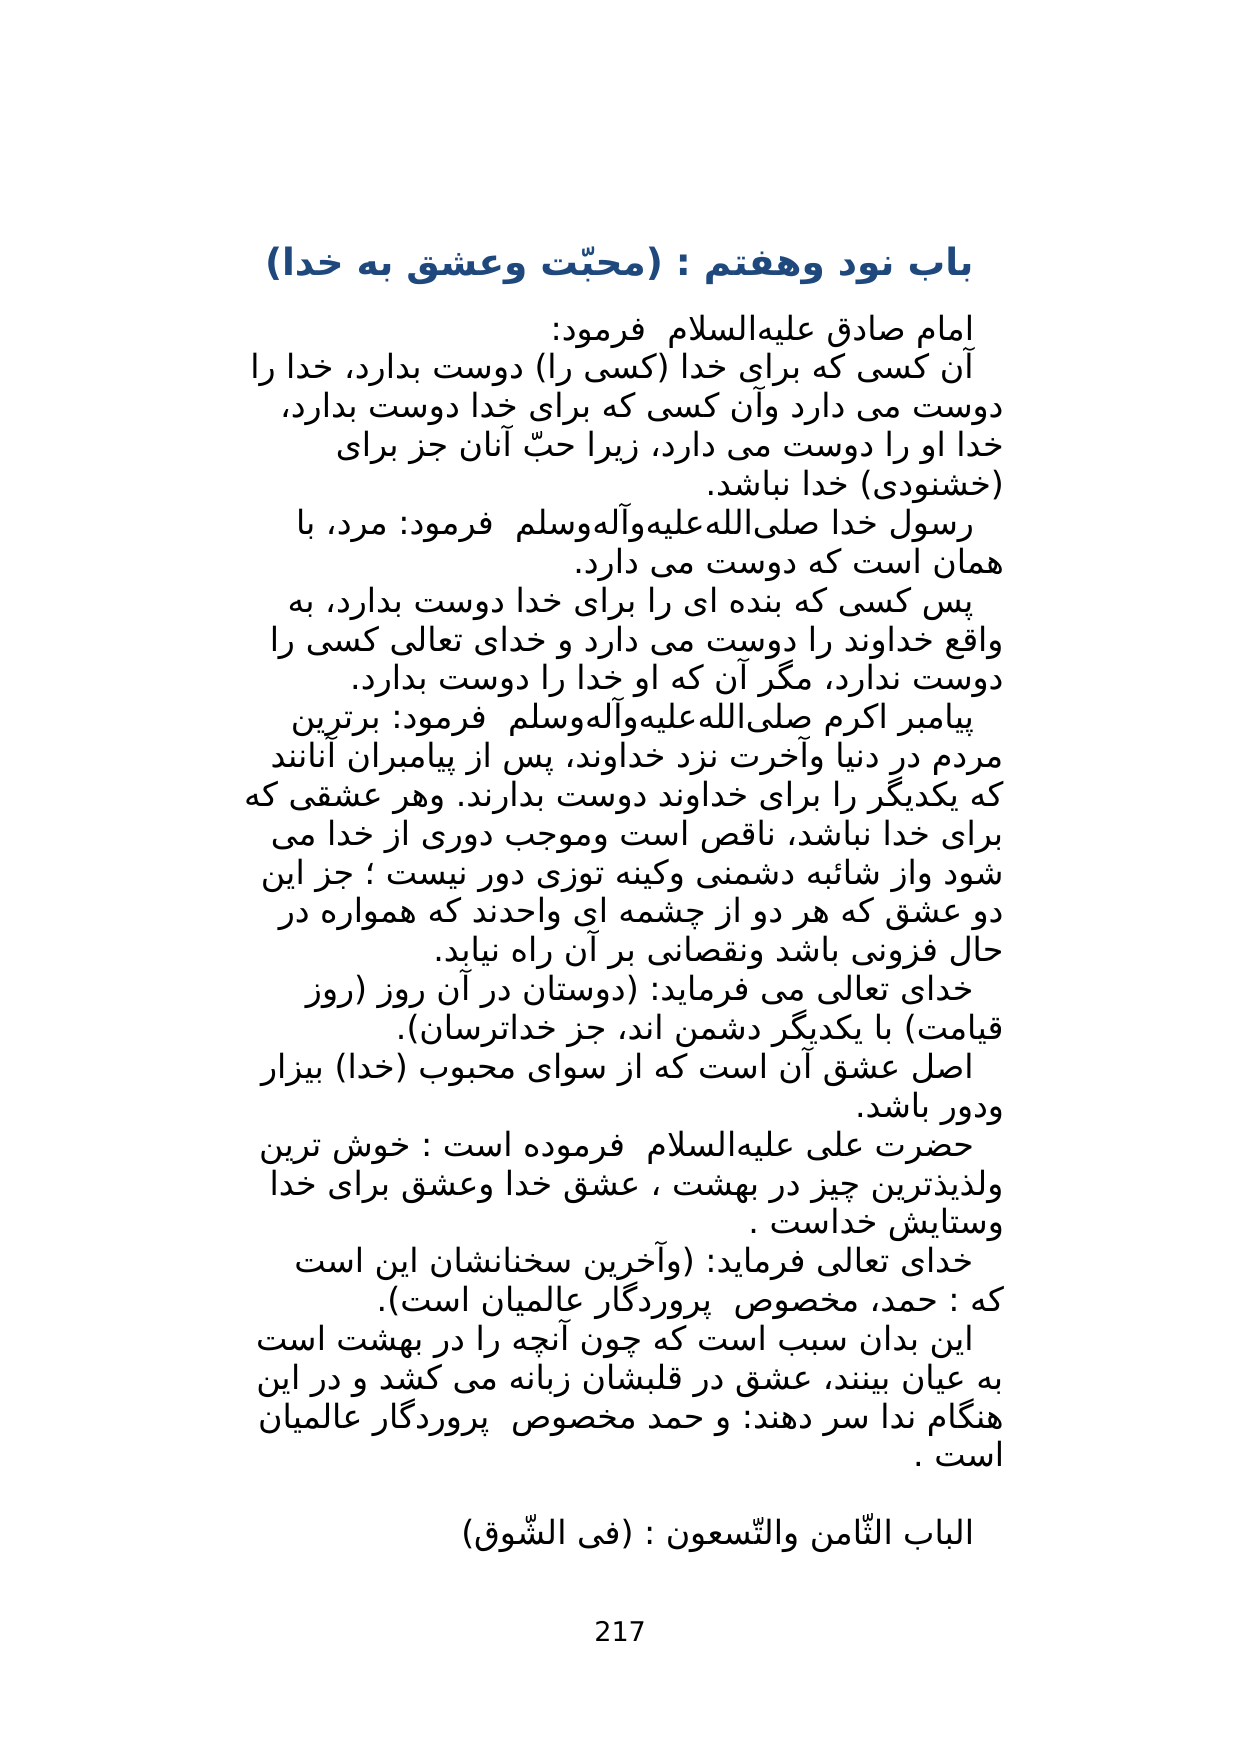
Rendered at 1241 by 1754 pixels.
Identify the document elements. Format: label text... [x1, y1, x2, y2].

text اصل عشق آن است كه از سواى محبوب (خدا) بيزار ودور باشد. [236, 1047, 1004, 1125]
text خداى تعالى فرمايد: (وآخرين سخنانشان اين است كه : حمد، مخصوص ‍ پروردگار عالميان است). [236, 1242, 1004, 1319]
text امام صادق عليه‌السلام فرمود: [236, 309, 1004, 348]
text آن كسى كه براى خدا (كسى را) دوست بدارد، خدا را دوست مى دارد وآن كسى كه براى خدا دوست بدارد، خدا او را دوست مى دارد، زيرا حبّ آنان جز براى (خشنودى) خدا نباشد. [236, 348, 1004, 503]
text رسول خدا صلى‌الله‌عليه‌وآله‌وسلم فرمود: مرد، با همان است كه دوست مى دارد. [236, 503, 1004, 581]
text الباب الثّامن والتّسعون : (فى الشّوق) [236, 1513, 1004, 1552]
text پس كسى كه بنده اى را براى خدا دوست بدارد، به واقع خداوند را دوست مى دارد و خداى تعالى كسى را دوست ندارد، مگر آن كه او خدا را دوست بدارد. [236, 581, 1004, 698]
text خداى تعالى مى فرمايد: (دوستان در آن روز (روز قيامت) با يكديگر دشمن اند، جز خداترسان). [236, 970, 1004, 1047]
text اين بدان سبب است كه چون آنچه را در بهشت است به عيان بينند، عشق در قلبشان زبانه مى كشد و در اين هنگام ندا سر دهند: و حمد مخصوص ‍ پروردگار عالميان است . [236, 1319, 1004, 1475]
text حضرت على عليه‌السلام فرموده است : خوش ترين ولذيذترين چيز در بهشت ، عشق خدا وعشق براى خدا وستايش خداست . [236, 1125, 1004, 1242]
subtitle باب نود وهفتم : (محبّت وعشق به خدا) [236, 241, 1004, 284]
text پيامبر اكرم صلى‌الله‌عليه‌وآله‌وسلم فرمود: برترين مردم در دنيا وآخرت نزد خداوند، پس از پيامبران آنانند كه يكديگر را براى خداوند دوست بدارند. وهر عشقى كه براى خدا نباشد، ناقص است وموجب دورى از خدا مى شود واز شائبه دشمنى وكينه توزى دور نيست ؛ جز اين دو عشق كه هر دو از چشمه اى واحدند كه همواره در حال فزونى باشد ونقصانى بر آن راه نيابد. [236, 698, 1004, 970]
